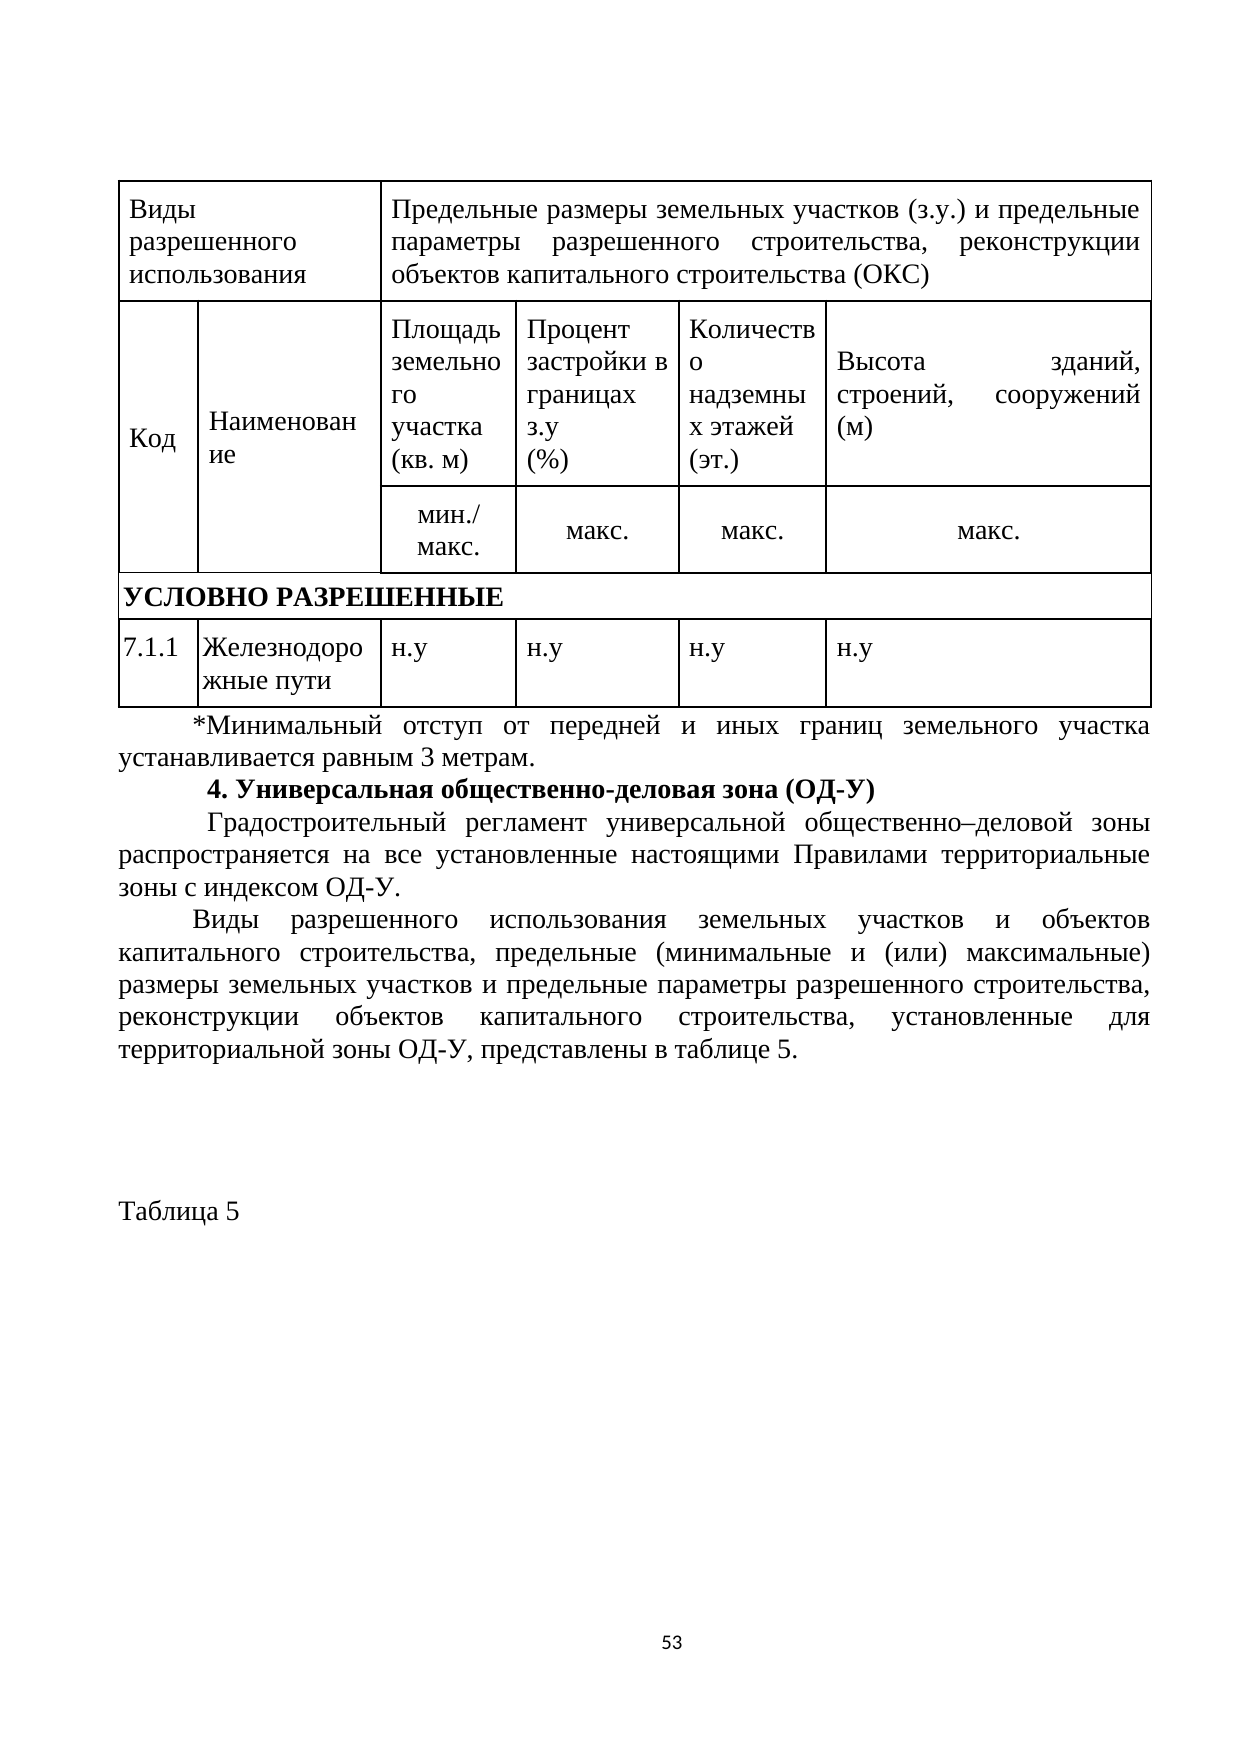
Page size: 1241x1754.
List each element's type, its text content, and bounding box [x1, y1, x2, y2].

table_cell Код [120, 302, 197, 572]
text Виды разрешенного использования земельных участков и объектов капитального строительства, предельные (минимальные и (или) максимальные) размеры земельных участков и предельные параметры разрешенного строительства, реконструкции объектов капитального строительства, установленные для территориальной зоны ОД-У, представлены в таблице 5. [118, 902, 1152, 1064]
table_cell макс. [517, 487, 678, 572]
table_cell 7.1.1 [120, 620, 197, 706]
table_cell макс. [680, 487, 825, 572]
table_cell Наименование [199, 302, 380, 572]
text 4. Универсальная общественно-деловая зона (ОД-У) [118, 773, 1152, 805]
table_cell Высота зданий, строений, сооружений (м) [827, 302, 1150, 484]
table_cell н.у [382, 620, 515, 706]
table_header Виды разрешенного использования [120, 182, 380, 299]
table_cell Железнодорожные пути [199, 620, 380, 706]
table_cell Количество надземных этажей (эт.) [680, 302, 825, 484]
table_cell УСЛОВНО РАЗРЕШЕННЫЕ [119, 573, 1151, 618]
table_cell н.у [680, 620, 825, 706]
table_header Предельные размеры земельных участков (з.у.) и предельные параметры разрешенного строительства, реконструкции объектов капитального строительства (ОКС) [382, 182, 1151, 299]
table_cell мин./ макс. [382, 487, 515, 572]
text *Минимальный отступ от передней и иных границ земельного участка устанавливается равным 3 метрам. [118, 708, 1152, 773]
table_cell Площадь земельного участка (кв. м) [382, 302, 515, 484]
text Градостроительный регламент универсальной общественно–деловой зоны распространяется на все установленные настоящими Правилами территориальные зоны с индексом ОД-У. [118, 805, 1152, 902]
table_cell н.у [517, 620, 678, 706]
text Таблица 5 [118, 1194, 1152, 1226]
table_cell Процент застройки в границах з.у (%) [517, 302, 678, 484]
table_cell н.у [827, 620, 1150, 706]
table_cell макс. [827, 487, 1150, 572]
